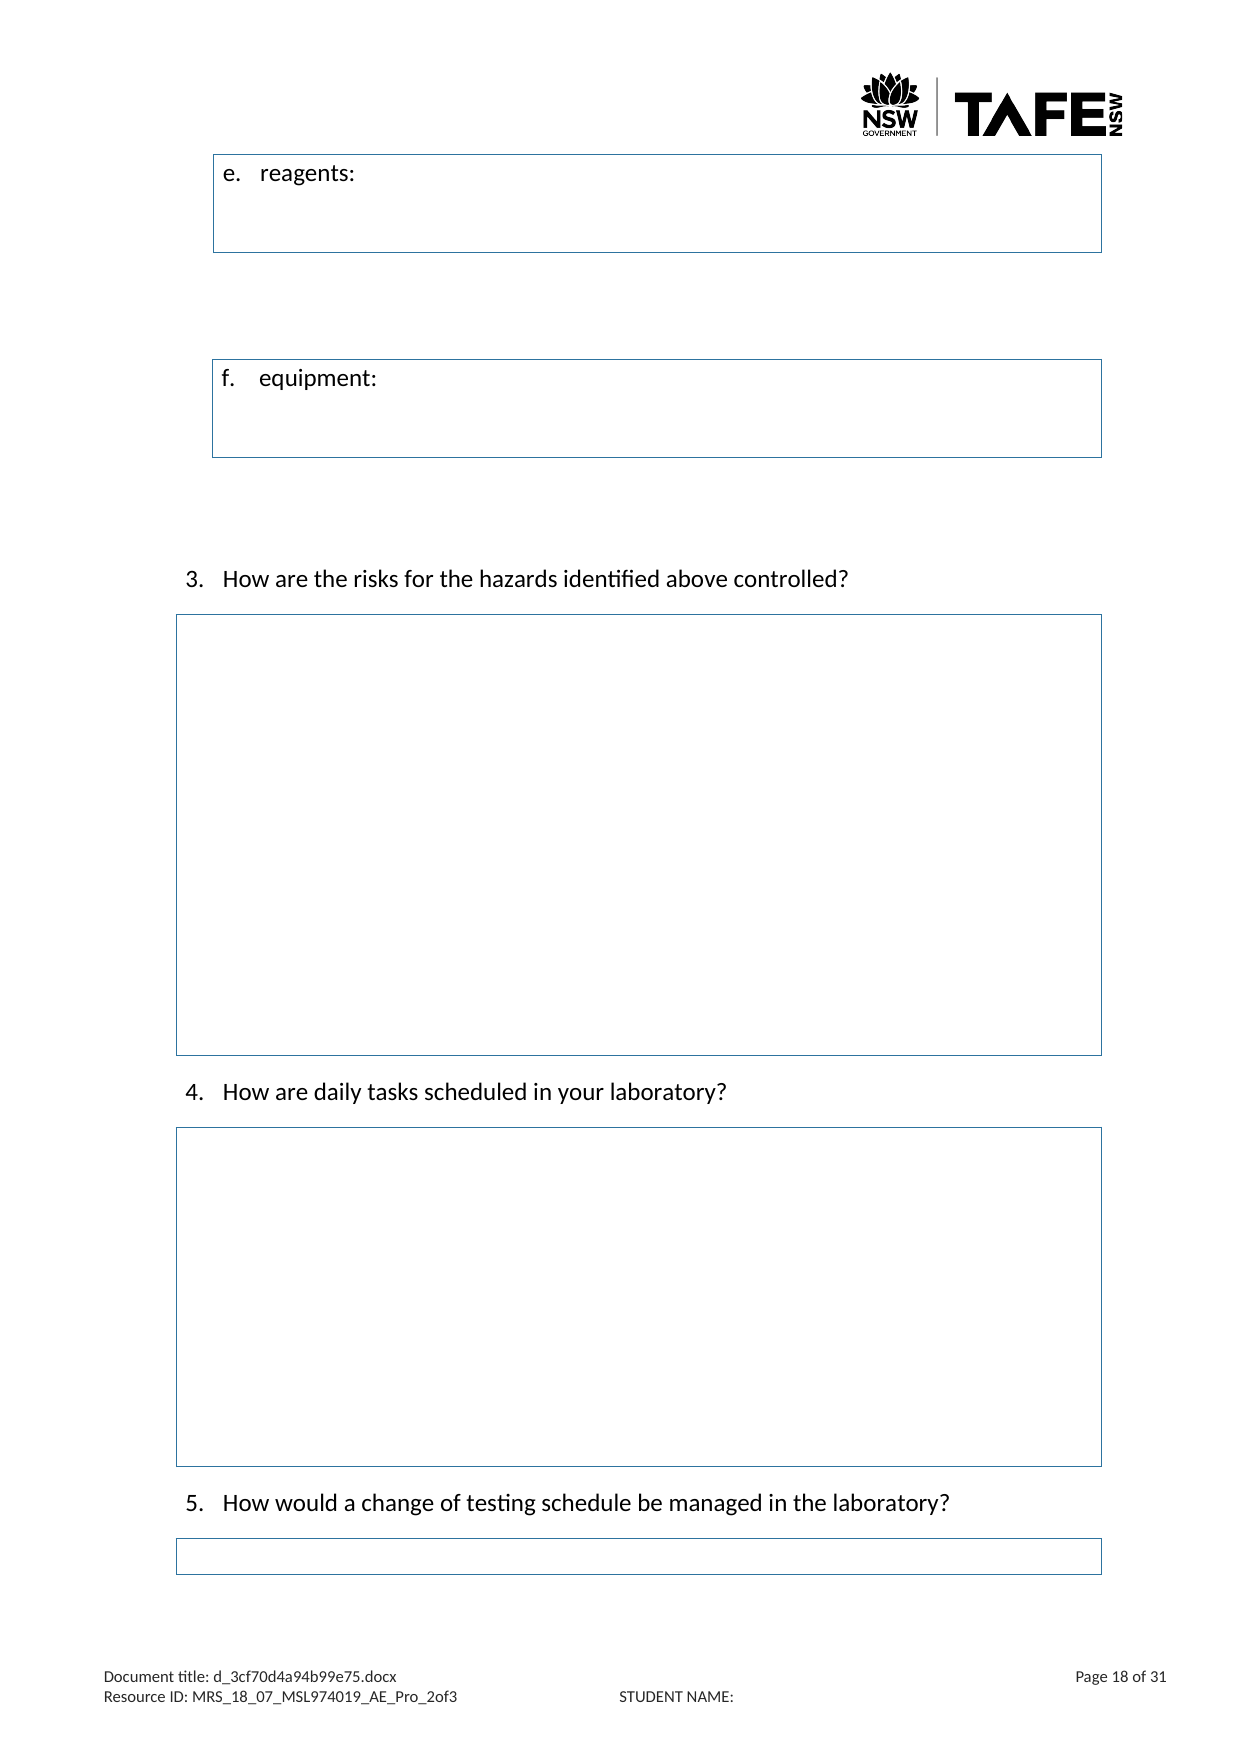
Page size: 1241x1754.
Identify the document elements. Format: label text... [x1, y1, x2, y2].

list How are the risks for the hazards identified above controlled? [185, 564, 1092, 594]
list How would a change of testing schedule be managed in the laboratory? [185, 1487, 1092, 1518]
picture [861, 71, 1123, 137]
list equipment: [213, 360, 1101, 457]
list reagents: [214, 155, 1101, 252]
list How are daily tasks scheduled in your laboratory? [185, 1076, 1092, 1107]
